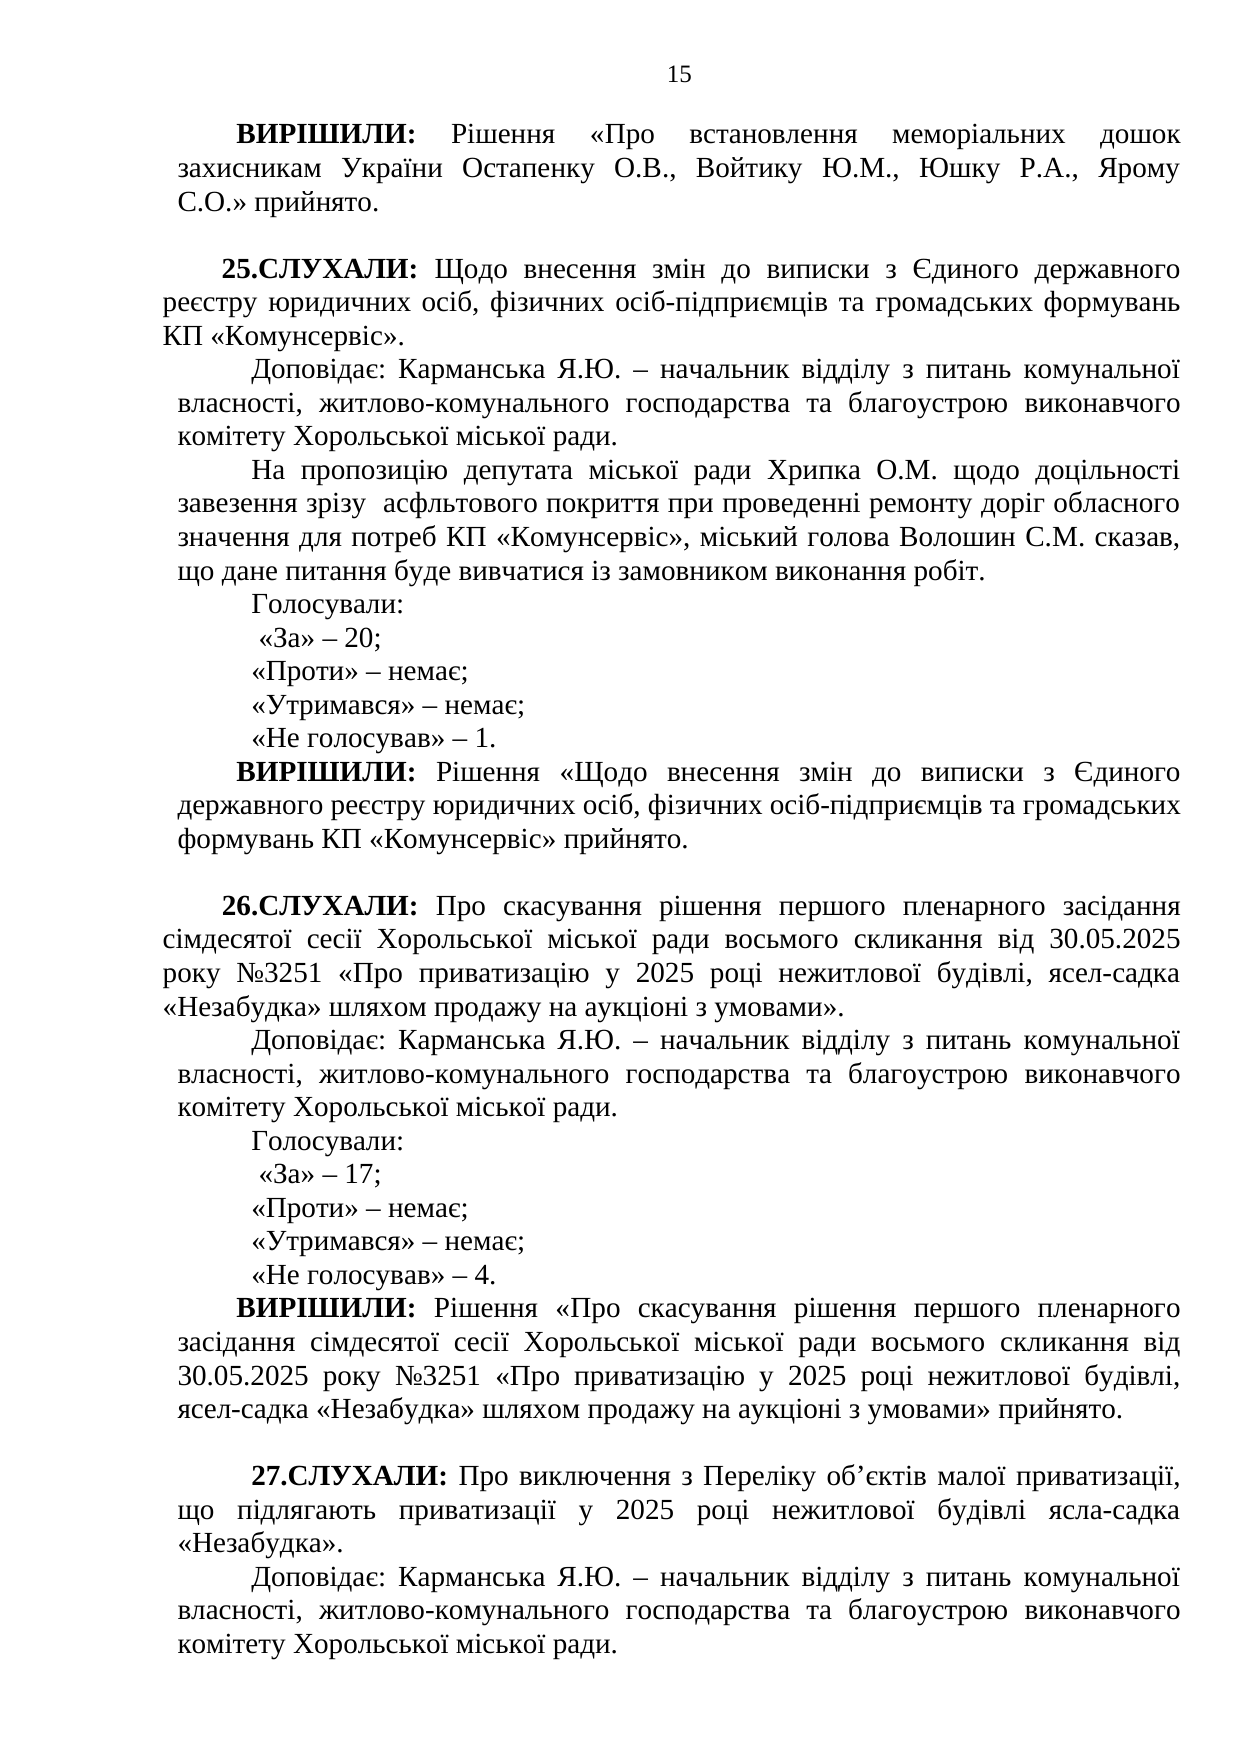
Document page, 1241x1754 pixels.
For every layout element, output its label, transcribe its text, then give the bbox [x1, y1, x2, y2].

text ВИРІШИЛИ: Рішення «Щодо внесення змін до виписки з Єдиного державного реєстру юридичних осіб, фізичних осіб-підприємців та громадських формувань КП «Комунсервіс» прийнято. [177, 754, 1181, 854]
subtitle 25.СЛУХАЛИ: Щодо внесення змін до виписки з Єдиного державного реєстру юридичних осіб, фізичних осіб-підприємців та громадських формувань КП «Комунсервіс». [162, 251, 1181, 351]
text «Не голосував» – 4. [177, 1257, 1181, 1291]
text «Проти» – немає; [177, 653, 1181, 687]
text «За» – 20; [177, 620, 1181, 653]
text «Не голосував» – 1. [177, 720, 1181, 754]
text 27.СЛУХАЛИ: Про виключення з Переліку об’єктів малої приватизації, що підлягають приватизації у 2025 році нежитлової будівлі ясла-садка «Незабудка». [177, 1458, 1181, 1559]
text Голосували: [177, 586, 1181, 620]
text «За» – 17; [177, 1156, 1181, 1190]
text Голосували: [177, 1123, 1181, 1156]
text «Утримався» – немає; [177, 1223, 1181, 1257]
text ВИРІШИЛИ: Рішення «Про встановлення меморіальних дошок захисникам України Остапенку О.В., Войтику Ю.М., Юшку Р.А., Ярому С.О.» прийнято. [177, 117, 1181, 217]
text «Проти» – немає; [177, 1190, 1181, 1223]
text На пропозицію депутата міської ради Хрипка О.М. щодо доцільності завезення зрізу асфльтового покриття при проведенні ремонту доріг обласного значення для потреб КП «Комунсервіс», міський голова Волошин С.М. сказав, що дане питання буде вивчатися із замовником виконання робіт. [177, 452, 1181, 586]
text «Утримався» – немає; [177, 687, 1181, 720]
text ВИРІШИЛИ: Рішення «Про скасування рішення першого пленарного засідання сімдесятої сесії Хорольської міської ради восьмого скликання від 30.05.2025 року №3251 «Про приватизацію у 2025 році нежитлової будівлі, ясел-садка «Незабудка» шляхом продажу на аукціоні з умовами» прийнято. [177, 1291, 1181, 1425]
text 26.СЛУХАЛИ: Про скасування рішення першого пленарного засідання сімдесятої сесії Хорольської міської ради восьмого скликання від 30.05.2025 року №3251 «Про приватизацію у 2025 році нежитлової будівлі, ясел-садка «Незабудка» шляхом продажу на аукціоні з умовами». [162, 888, 1181, 1022]
